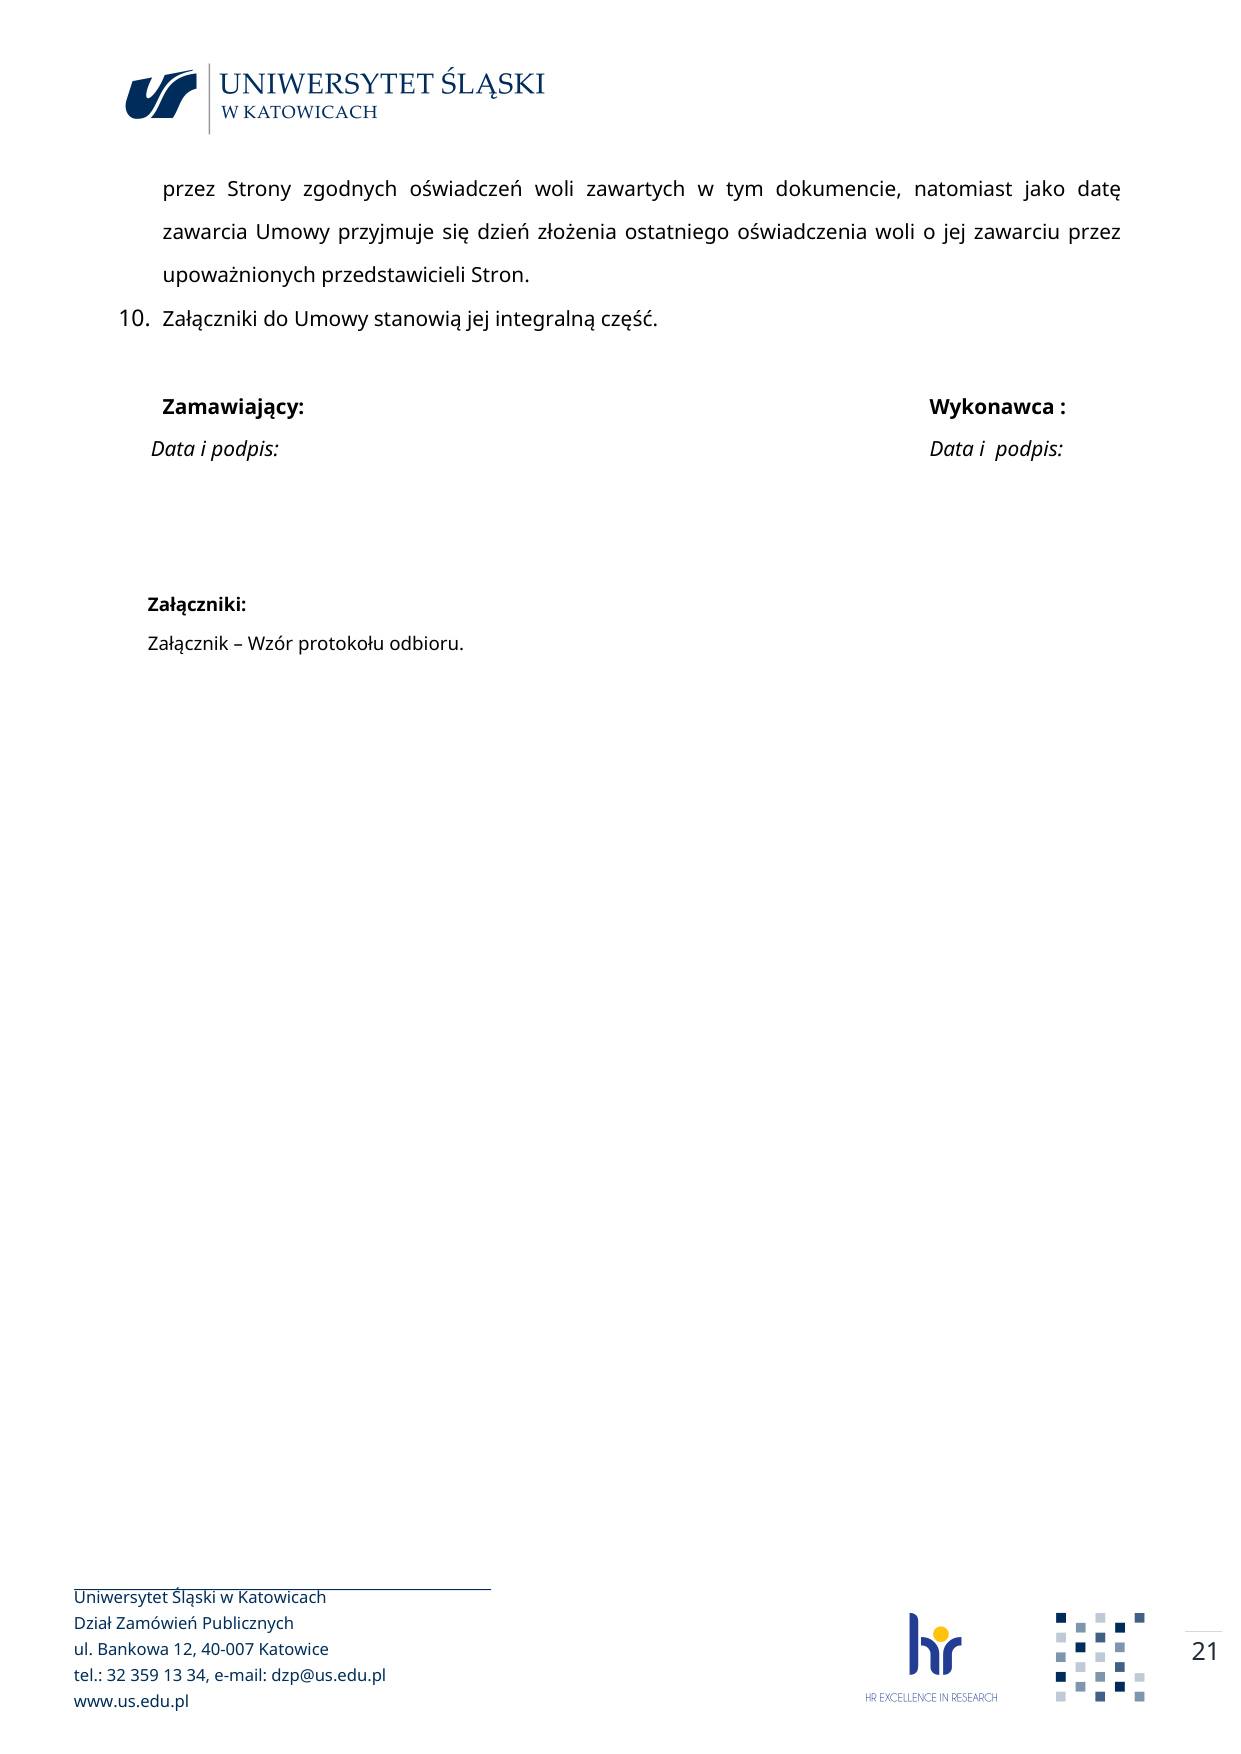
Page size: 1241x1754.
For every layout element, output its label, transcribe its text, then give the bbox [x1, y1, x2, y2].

picture [7, 0, 1241, 170]
text Załączniki: [148, 592, 1122, 617]
text Załącznik – Wzór protokołu odbioru. [148, 630, 1122, 655]
picture [0, 1580, 492, 1598]
text Data i podpis: Data i podpis: [118, 434, 1122, 463]
list Załączniki do Umowy stanowią jej integralną część. [118, 302, 1122, 333]
picture [797, 1485, 1174, 1731]
text Zamawiający: Wykonawca : [162, 392, 1122, 420]
